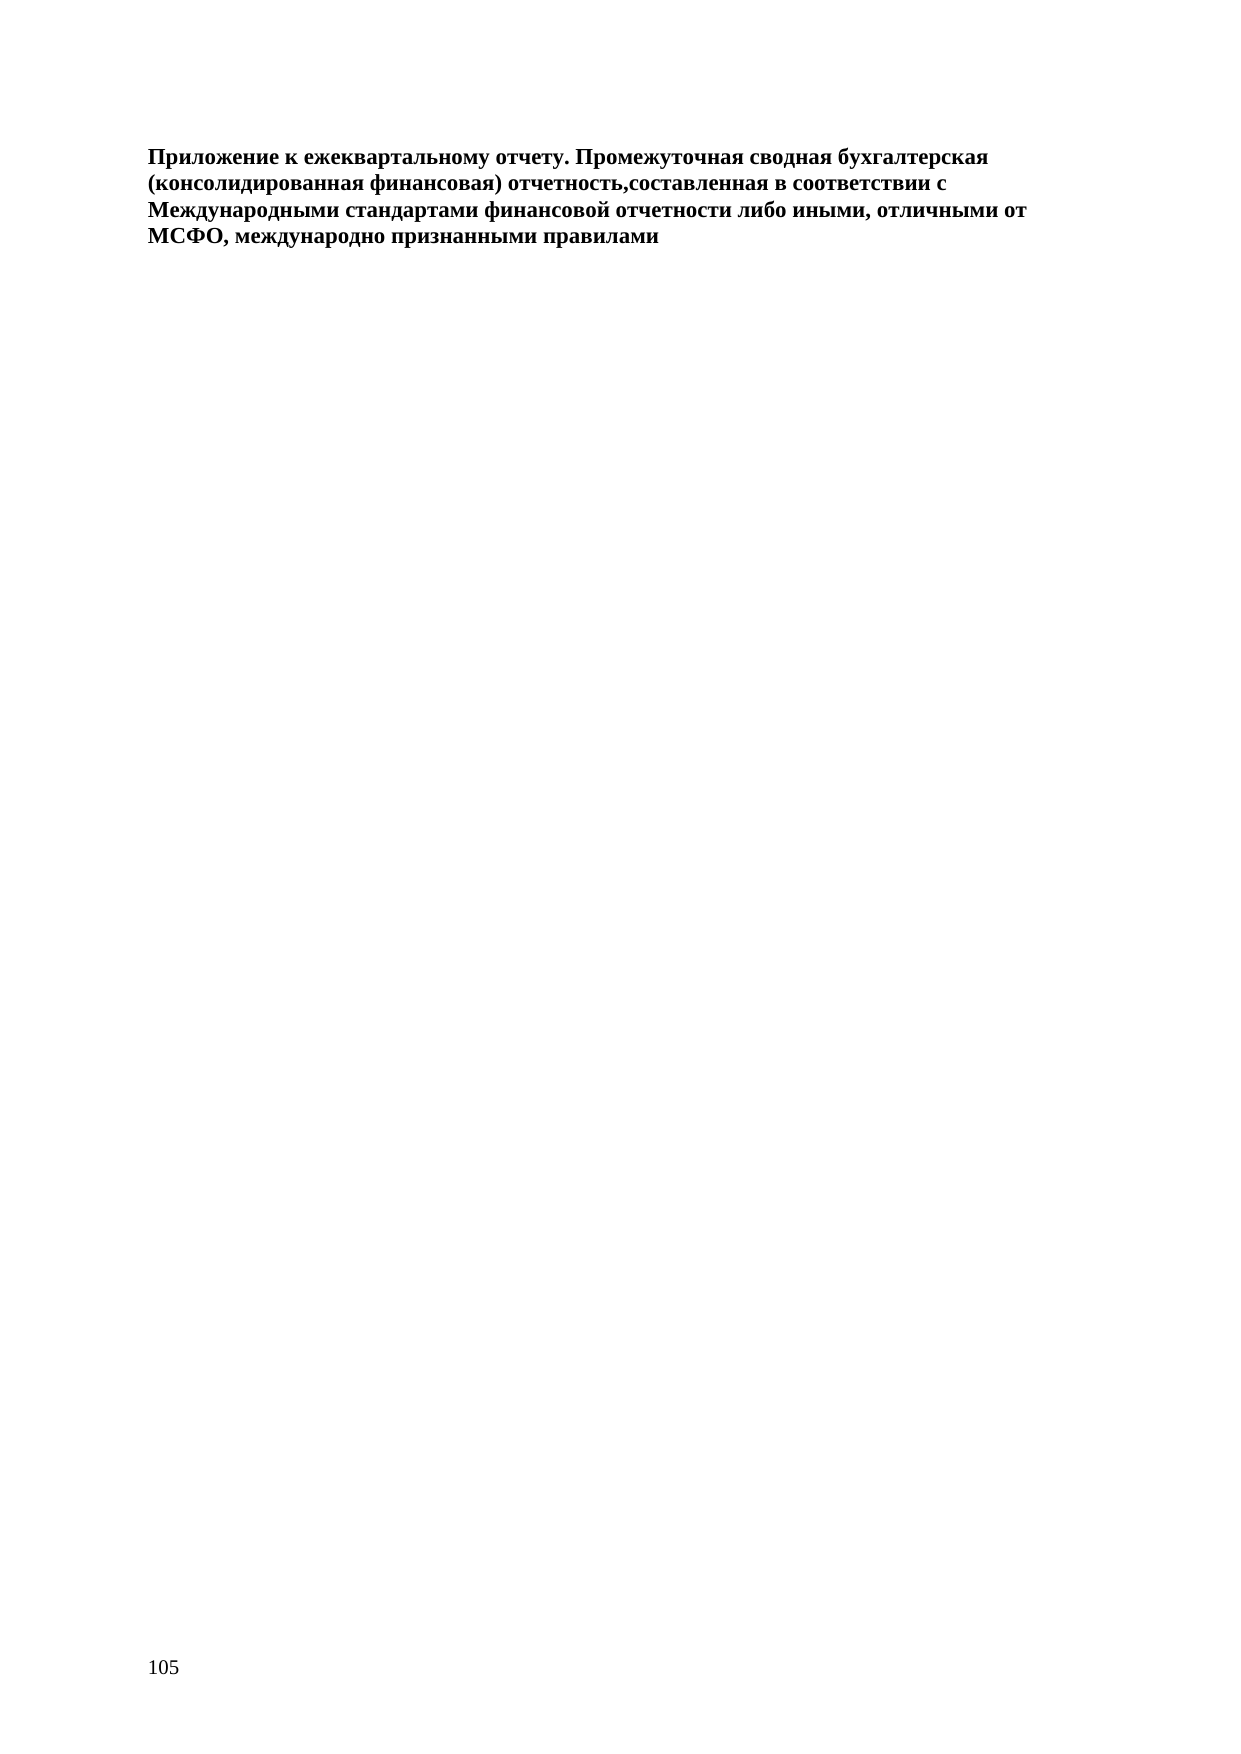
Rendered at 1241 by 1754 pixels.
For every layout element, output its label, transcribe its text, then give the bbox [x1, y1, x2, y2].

subtitle Приложение к ежеквартальному отчету. Промежуточная сводная бухгалтерская (консолидированная финансовая) отчетность,составленная в соответствии с Международными стандартами финансовой отчетности либо иными, отличными от МСФО, международно признанными правилами [148, 143, 1092, 248]
